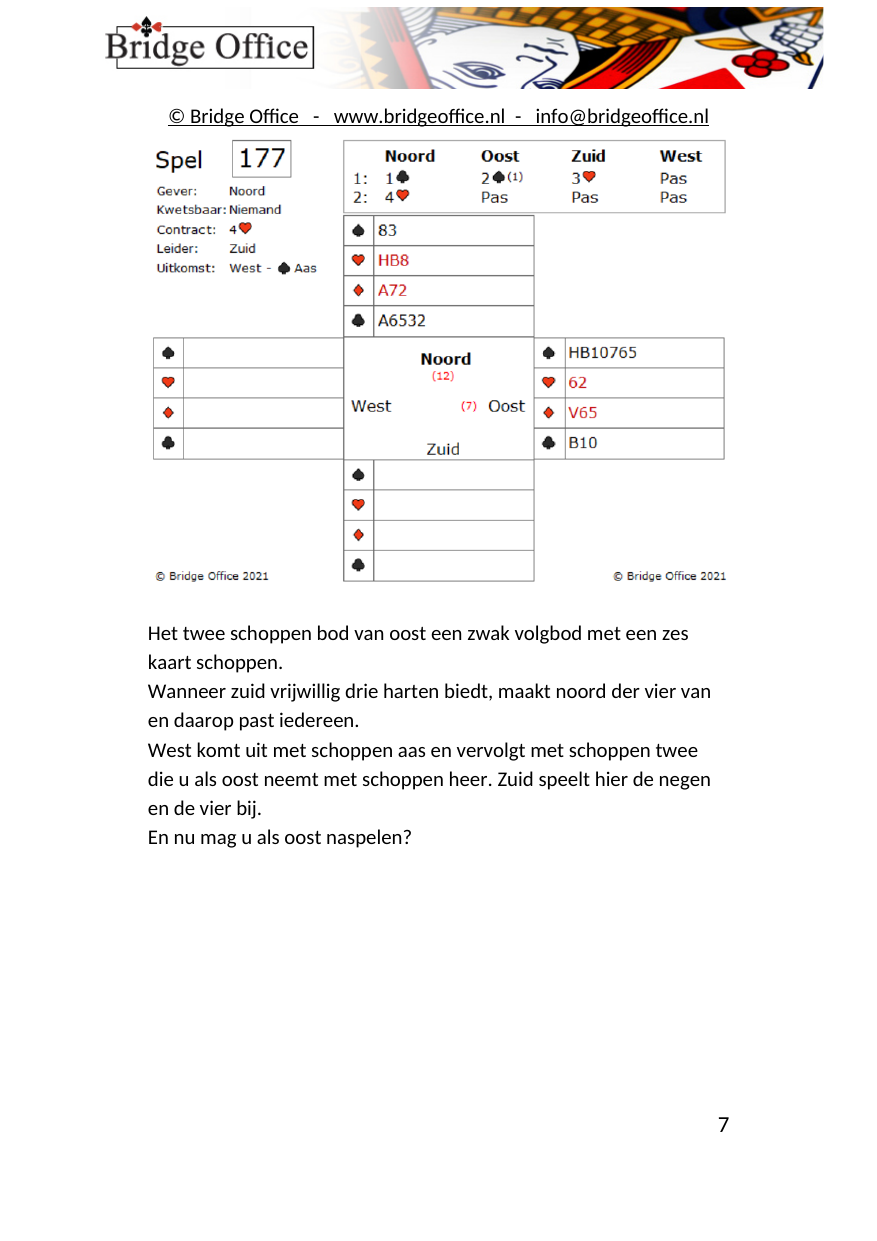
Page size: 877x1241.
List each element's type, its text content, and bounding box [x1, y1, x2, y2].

text Het twee schoppen bod van oost een zwak volgbod met een zes kaart schoppen. [148, 591, 729, 675]
text Wanneer zuid vrijwillig drie harten biedt, maakt noord der vier van en daarop past iedereen. [148, 678, 729, 733]
text West komt uit met schoppen aas en vervolgt met schoppen twee die u als oost neemt met schoppen heer. Zuid speelt hier de negen en de vier bij. [148, 737, 729, 821]
text En nu mag u als oost naspelen? [148, 824, 729, 850]
picture [147, 132, 730, 587]
picture [78, 7, 824, 89]
